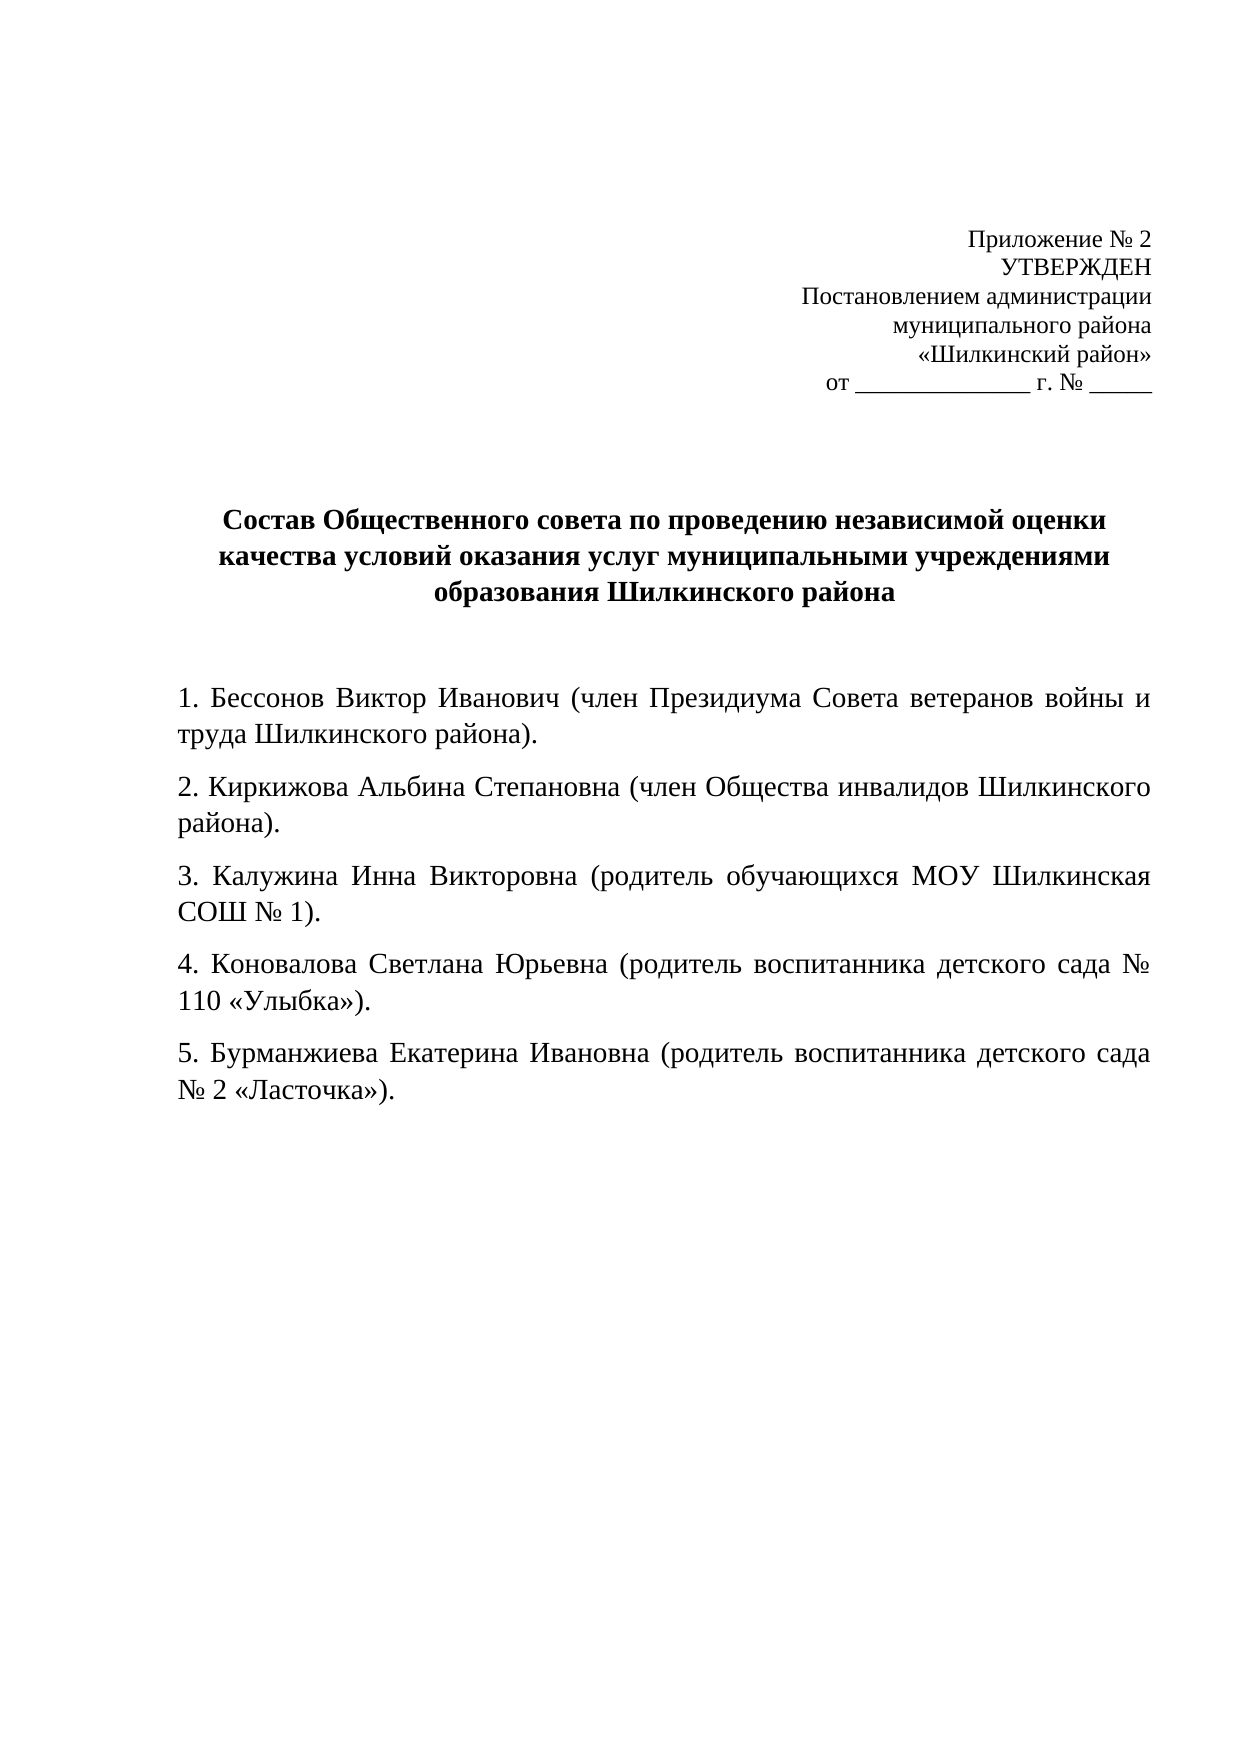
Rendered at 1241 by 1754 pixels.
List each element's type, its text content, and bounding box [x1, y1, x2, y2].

text «Шилкинский район» [177, 339, 1152, 367]
text от ______________ г. № _____ [177, 367, 1152, 396]
text Состав Общественного совета по проведению независимой оценки качества условий оказания услуг муниципальными учреждениями образования Шилкинского района [177, 502, 1152, 608]
text 5. Бурманжиева Екатерина Ивановна (родитель воспитанника детского сада № 2 «Ласточка»). [177, 1036, 1152, 1105]
text Постановлением администрации [177, 281, 1152, 310]
text УТВЕРЖДЕН [177, 252, 1152, 281]
text муниципального района [177, 310, 1152, 339]
text 4. Коновалова Светлана Юрьевна (родитель воспитанника детского сада № 110 «Улыбка»). [177, 947, 1152, 1016]
text 1. Бессонов Виктор Иванович (член Президиума Совета ветеранов войны и труда Шилкинского района). [177, 680, 1152, 749]
text 3. Калужина Инна Викторовна (родитель обучающихся МОУ Шилкинская СОШ № 1). [177, 858, 1152, 927]
text Приложение № 2 [177, 224, 1152, 252]
text 2. Киркижова Альбина Степановна (член Общества инвалидов Шилкинского района). [177, 769, 1152, 838]
